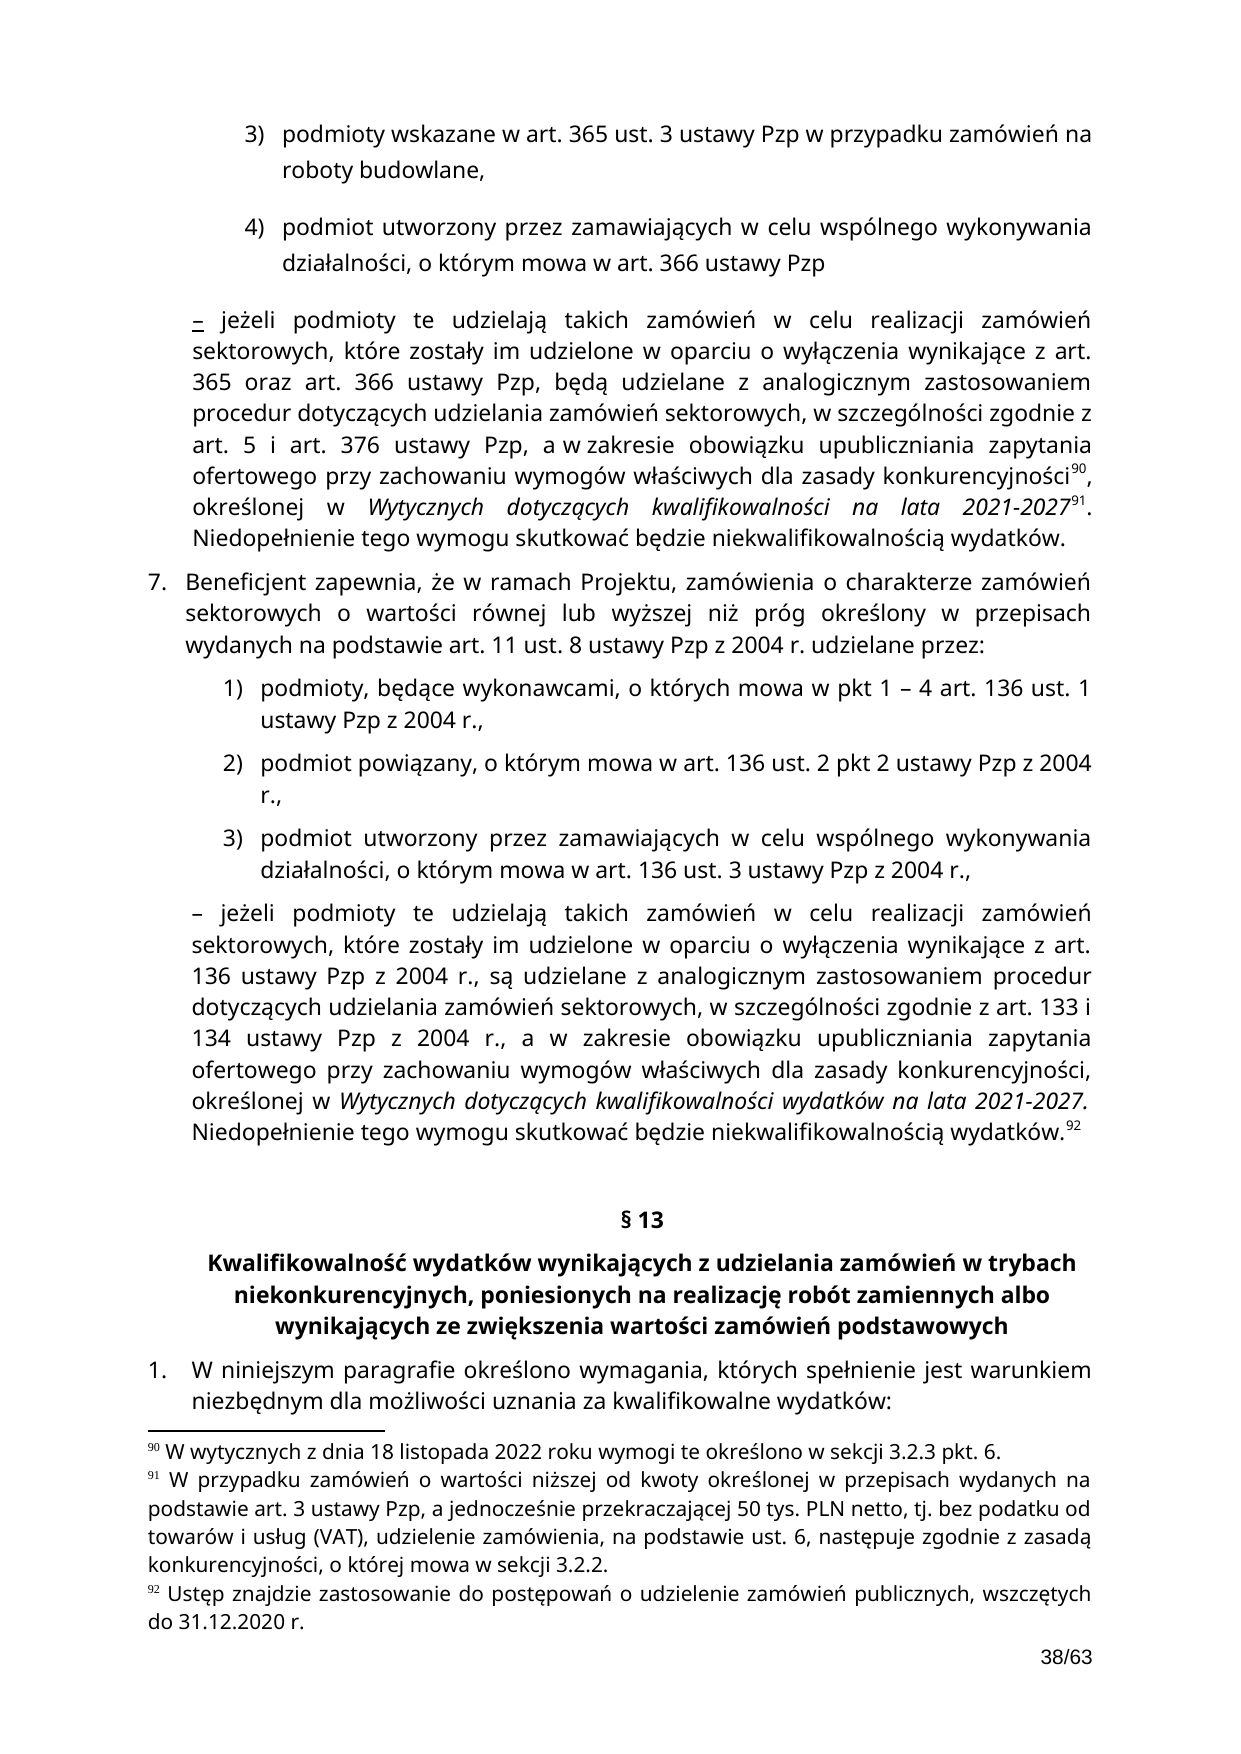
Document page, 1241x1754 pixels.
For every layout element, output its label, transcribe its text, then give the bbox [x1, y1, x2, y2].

list podmioty, będące wykonawcami, o których mowa w pkt 1 – 4 art. 136 ust. 1 ustawy Pzp z 2004 r., [223, 672, 1092, 735]
list W niniejszym paragrafie określono wymagania, których spełnienie jest warunkiem niezbędnym dla możliwości uznania za kwalifikowalne wydatków: [148, 1353, 1092, 1416]
list Beneficjent zapewnia, że w ramach Projektu, zamówienia o charakterze zamówień sektorowych o wartości równej lub wyższej niż próg określony w przepisach wydanych na podstawie art. 11 ust. 8 ustawy Pzp z 2004 r. udzielane przez: [148, 566, 1092, 660]
list podmiot powiązany, o którym mowa w art. 136 ust. 2 pkt 2 ustawy Pzp z 2004 r., [223, 747, 1092, 810]
list podmiot utworzony przez zamawiających w celu wspólnego wykonywania działalności, o którym mowa w art. 366 ustawy Pzp [244, 211, 1092, 278]
list Kwalifikowalność wydatków wynikających z udzielania zamówień w trybach niekonkurencyjnych, poniesionych na realizację robót zamiennych albo wynikających ze zwiększenia wartości zamówień podstawowych [191, 1247, 1092, 1341]
list podmioty wskazane w art. 365 ust. 3 ustawy Pzp w przypadku zamówień na roboty budowlane, [244, 118, 1092, 185]
text – jeżeli podmioty te udzielają takich zamówień w celu realizacji zamówień sektorowych, które zostały im udzielone w oparciu o wyłączenia wynikające z art. 136 ustawy Pzp z 2004 r., są udzielane z analogicznym zastosowaniem procedur dotyczących udzielania zamówień sektorowych, w szczególności zgodnie z art. 133 i 134 ustawy Pzp z 2004 r., a w zakresie obowiązku upubliczniania zapytania ofertowego przy zachowaniu wymogów właściwych dla zasady konkurencyjności, określonej w Wytycznych dotyczących kwalifikowalności wydatków na lata 2021-2027. Niedopełnienie tego wymogu skutkować będzie niekwalifikowalnością wydatków. [191, 897, 1092, 1147]
list podmiot utworzony przez zamawiających w celu wspólnego wykonywania działalności, o którym mowa w art. 136 ust. 3 ustawy Pzp z 2004 r., [223, 822, 1092, 885]
text – jeżeli podmioty te udzielają takich zamówień w celu realizacji zamówień sektorowych, które zostały im udzielone w oparciu o wyłączenia wynikające z art. 365 oraz art. 366 ustawy Pzp, będą udzielane z analogicznym zastosowaniem procedur dotyczących udzielania zamówień sektorowych, w szczególności zgodnie z art. 5 i art. 376 ustawy Pzp, a w zakresie obowiązku upubliczniania zapytania ofertowego przy zachowaniu wymogów właściwych dla zasady konkurencyjności, określonej w Wytycznych dotyczących kwalifikowalności na lata 2021-2027. Niedopełnienie tego wymogu skutkować będzie niekwalifikowalnością wydatków. [192, 303, 1092, 553]
text § 13 [191, 1203, 1092, 1235]
